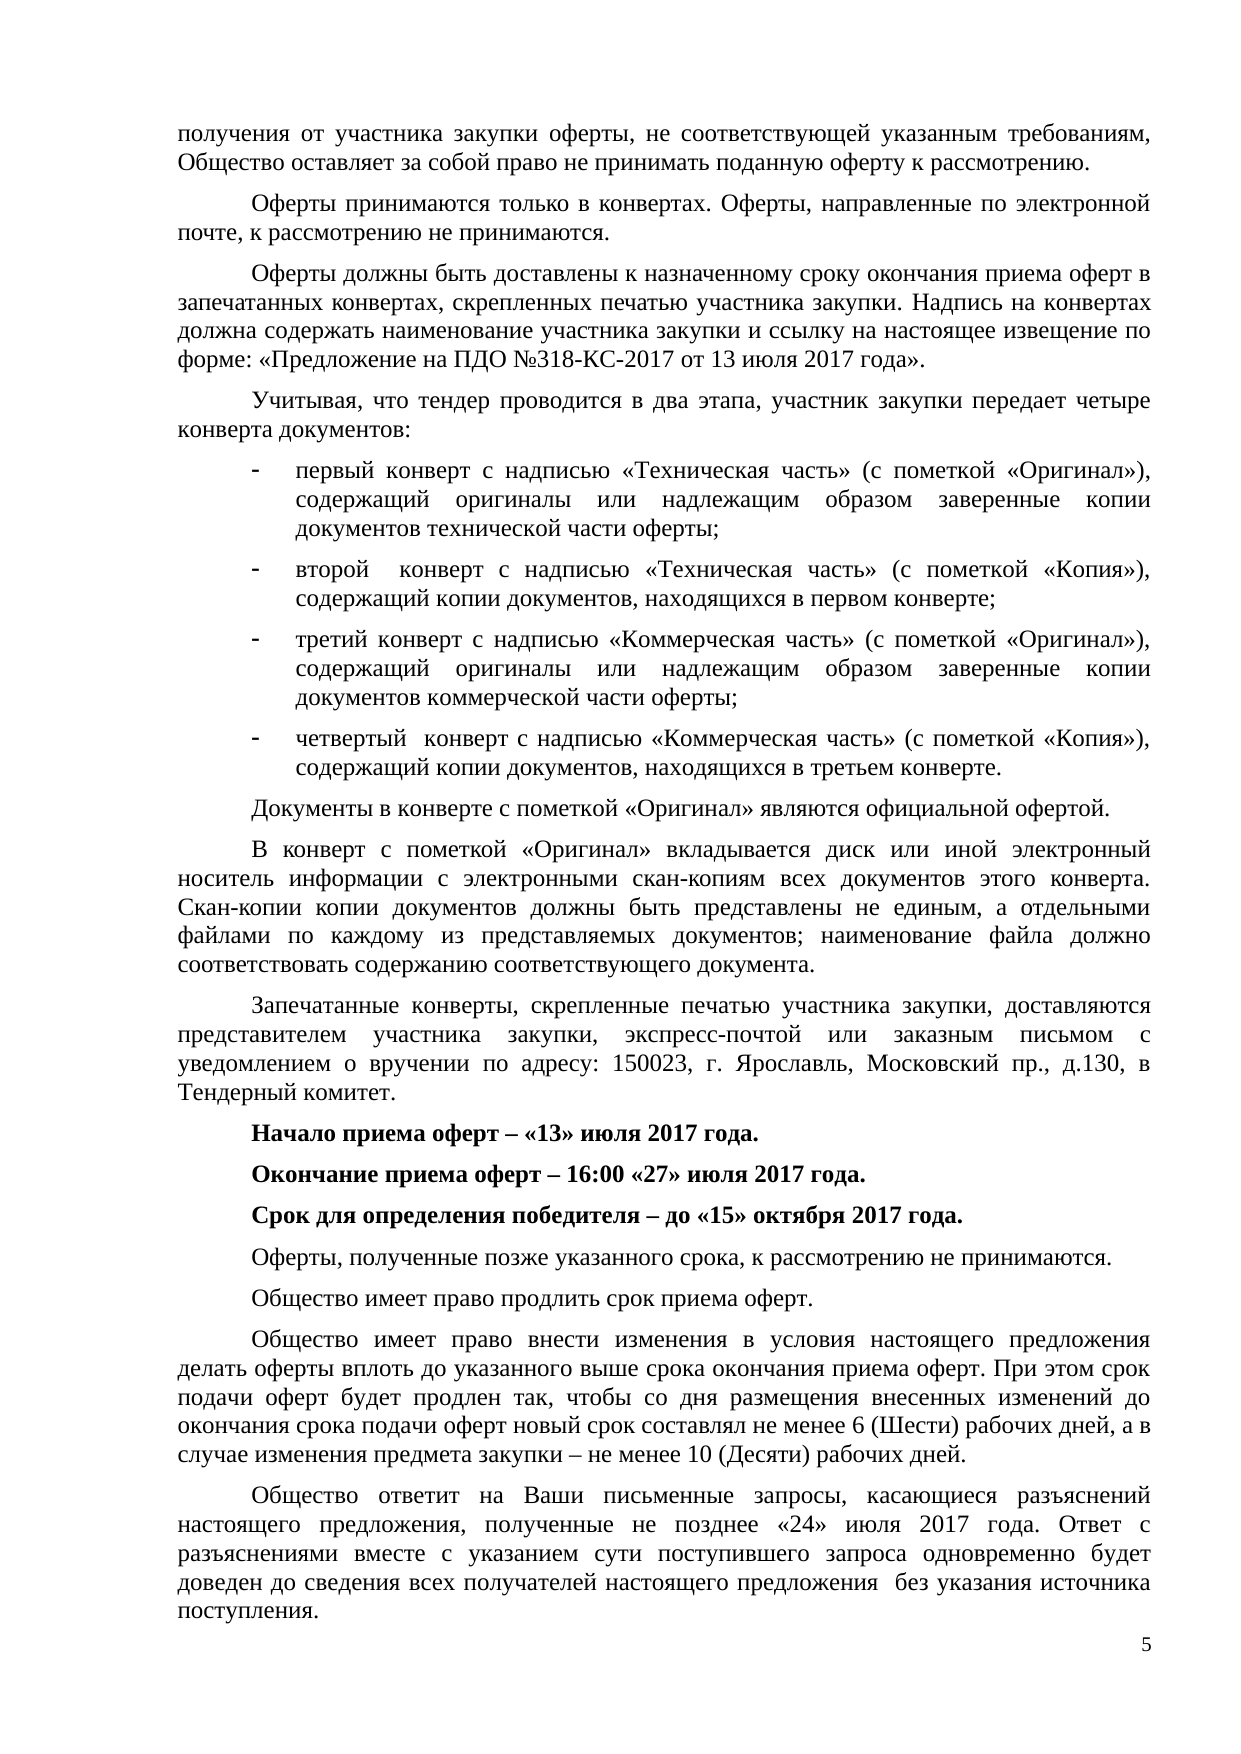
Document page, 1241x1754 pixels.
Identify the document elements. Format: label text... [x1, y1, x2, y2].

list первый конверт с надписью «Техническая часть» (с пометкой «Оригинал»), содержащий оригиналы или надлежащим образом заверенные копии документов технической части оферты; [251, 456, 1152, 542]
text Срок для определения победителя – до «15» октября 2017 года. [251, 1201, 1152, 1229]
list третий конверт с надписью «Коммерческая часть» (с пометкой «Оригинал»), содержащий оригиналы или надлежащим образом заверенные копии документов коммерческой части оферты; [251, 624, 1152, 711]
text Общество имеет право продлить срок приема оферт. [177, 1283, 1152, 1312]
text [177, 118, 1152, 176]
text Общество ответит на Ваши письменные запросы, касающиеся разъяснений настоящего предложения, полученные не позднее «24» июля 2017 года. Ответ с разъяснениями вместе с указанием сути поступившего запроса одновременно будет доведен до сведения всех получателей настоящего предложения без указания источника поступления. [177, 1481, 1152, 1624]
list второй конверт с надписью «Техническая часть» (с пометкой «Копия»), содержащий копии документов, находящихся в первом конверте; [251, 554, 1152, 612]
list четвертый конверт с надписью «Коммерческая часть» (с пометкой «Копия»), содержащий копии документов, находящихся в третьем конверте. [251, 723, 1152, 781]
text Окончание приема оферт – 16:00 «27» июля 2017 года. [251, 1159, 1152, 1188]
text Оферты принимаются только в конвертах. Оферты, направленные по электронной почте, к рассмотрению не принимаются. [177, 188, 1152, 246]
text Оферты, полученные позже указанного срока, к рассмотрению не принимаются. [177, 1242, 1152, 1271]
text Начало приема оферт – «13» июля 2017 года. [251, 1118, 1152, 1147]
text В конверт с пометкой «Оригинал» вкладывается диск или иной электронный носитель информации с электронными скан-копиям всех документов этого конверта. Скан-копии копии документов должны быть представлены не единым, а отдельными файлами по каждому из представляемых документов; наименование файла должно соответствовать содержанию соответствующего документа. [177, 834, 1152, 978]
text Документы в конверте с пометкой «Оригинал» являются официальной офертой. [177, 793, 1152, 822]
text Учитывая, что тендер проводится в два этапа, участник закупки передает четыре конверта документов: [177, 386, 1152, 443]
text Оферты должны быть доставлены к назначенному сроку окончания приема оферт в запечатанных конвертах, скрепленных печатью участника закупки. Надпись на конвертах должна содержать наименование участника закупки и ссылку на настоящее извещение по форме: «Предложение на ПДО №318-КС-2017 от 13 июля 2017 года». [177, 258, 1152, 373]
text Общество имеет право внести изменения в условия настоящего предложения делать оферты вплоть до указанного выше срока окончания приема оферт. При этом срок подачи оферт будет продлен так, чтобы со дня размещения внесенных изменений до окончания срока подачи оферт новый срок составлял не менее 6 (Шести) рабочих дней, а в случае изменения предмета закупки – не менее 10 (Десяти) рабочих дней. [177, 1324, 1152, 1468]
text Запечатанные конверты, скрепленные печатью участника закупки, доставляются представителем участника закупки, экспресс-почтой или заказным письмом с уведомлением о вручении по адресу: 150023, г. Ярославль, Московский пр., д.130, в Тендерный комитет. [177, 991, 1152, 1106]
